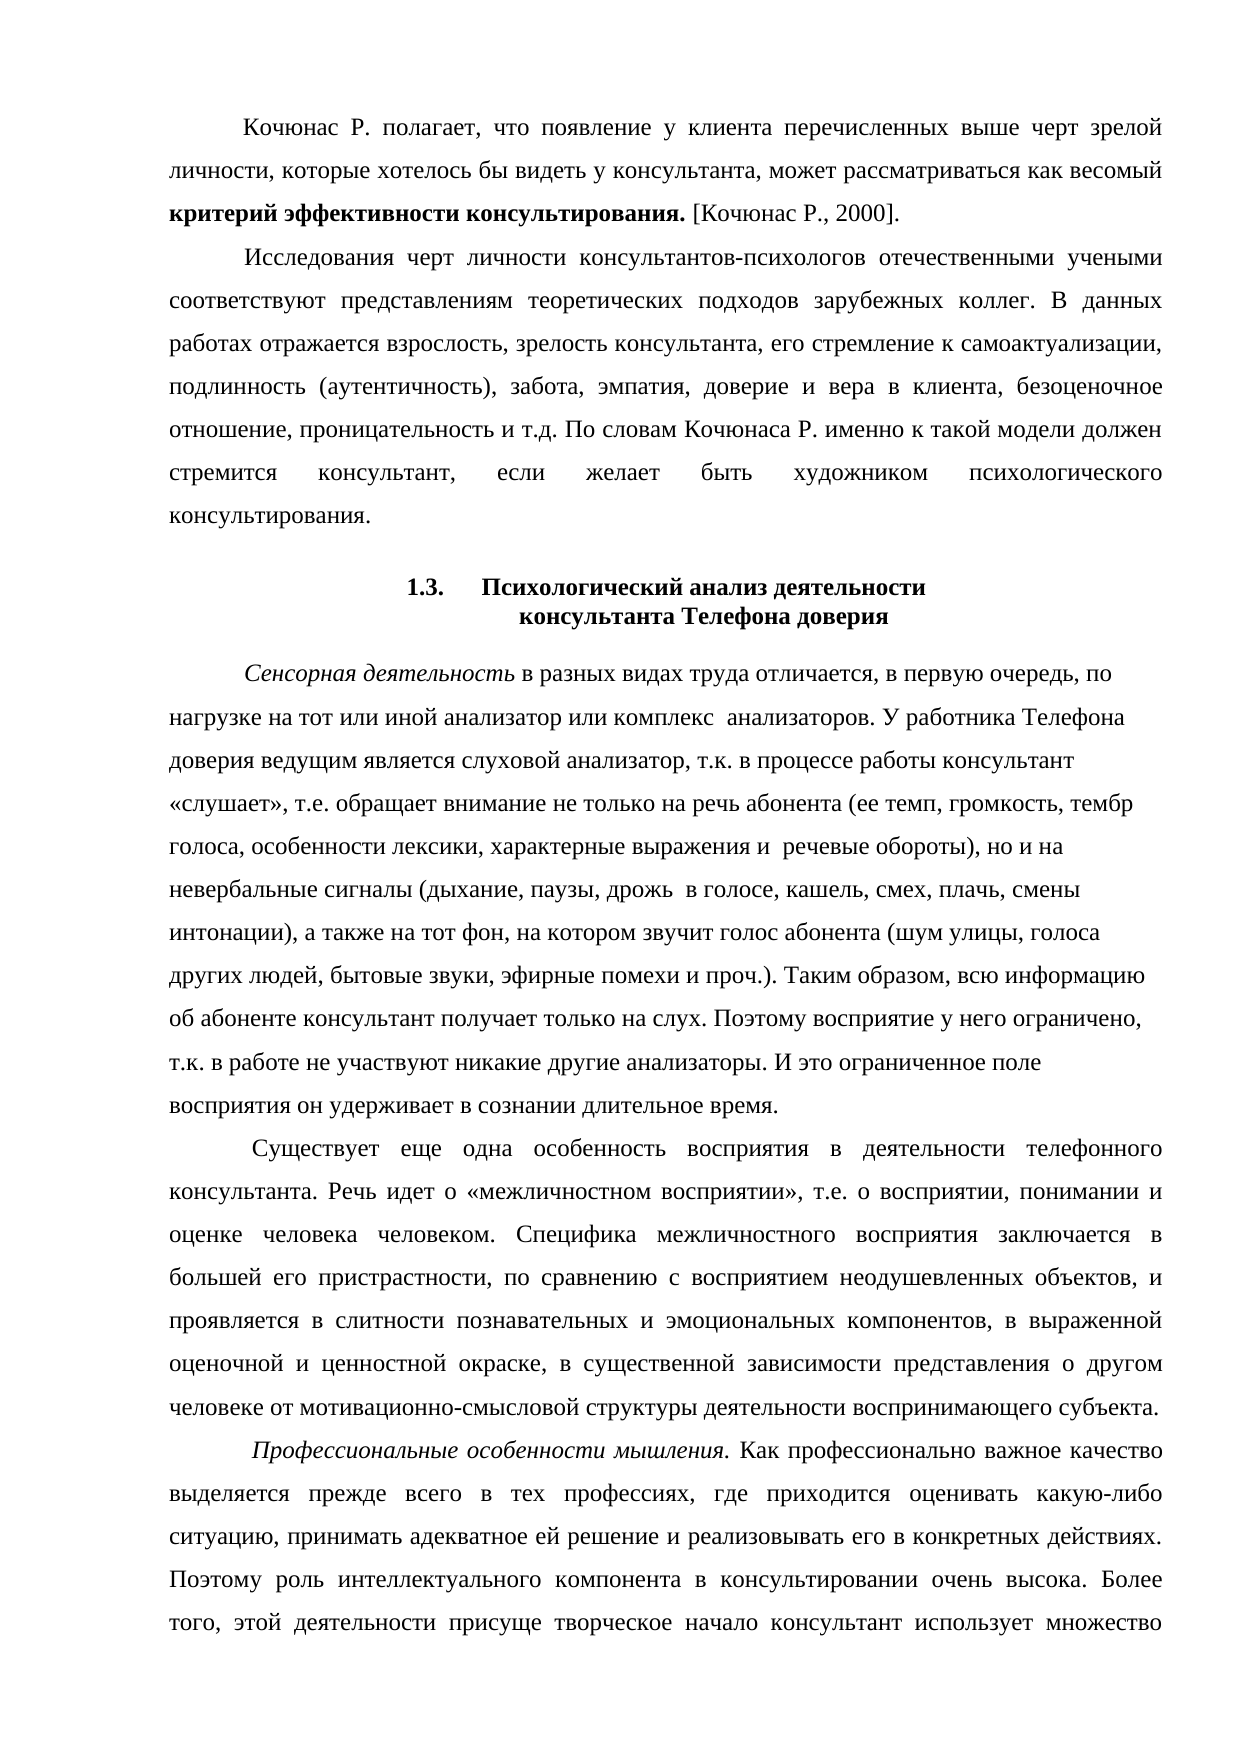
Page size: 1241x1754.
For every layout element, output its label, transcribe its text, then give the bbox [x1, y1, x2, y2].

text Существует еще одна особенность восприятия в деятельности телефонного консультанта. Речь идет о «межличностном восприятии», т.е. о восприятии, понимании и оценке человека человеком. Специфика межличностного восприятия заключается в большей его пристрастности, по сравнению с восприятием неодушевленных объектов, и проявляется в слитности познавательных и эмоциональных компонентов, в выраженной оценочной и ценностной окраске, в существенной зависимости представления о другом человеке от мотивационно-смысловой структуры деятельности воспринимающего субъекта. [169, 1133, 1163, 1420]
text Исследования черт личности консультантов-психологов отечественными учеными соответствуют представлениям теоретических подходов зарубежных коллег. В данных работах отражается взрослость, зрелость консультанта, его стремление к самоактуализации, подлинность (аутентичность), забота, эмпатия, доверие и вера в клиента, безоценочное отношение, проницательность и т.д. По словам Кочюнаса Р. именно к такой модели должен стремится консультант, если желает быть художником психологического консультирования. [169, 242, 1163, 529]
text Сенсорная деятельность в разных видах труда отличается, в первую очередь, по нагрузке на тот или иной анализатор или комплекс анализаторов. У работника Телефона доверия ведущим является слуховой анализатор, т.к. в процессе работы консультант «слушает», т.е. обращает внимание не только на речь абонента (ее темп, громкость, тембр голоса, особенности лексики, характерные выражения и речевые обороты), но и на невербальные сигналы (дыхание, паузы, дрожь в голосе, кашель, смех, плачь, смены [169, 658, 1163, 903]
list Психологический анализ деятельности [169, 572, 1163, 601]
list Кочюнас Р. полагает, что появление у клиента перечисленных выше черт зрелой личности, которые хотелось бы видеть у консультанта, может рассматриваться как весомый критерий эффективности консультирования. [Кочюнас Р., 2000]. [169, 112, 1163, 227]
text консультанта Телефона доверия [169, 601, 1163, 630]
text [169, 1435, 1163, 1636]
text интонации), а также на тот фон, на котором звучит голос абонента (шум улицы, голоса других людей, бытовые звуки, эфирные помехи и проч.). Таким образом, всю информацию об абоненте консультант получает только на слух. Поэтому восприятие у него ограничено, т.к. в работе не участвуют никакие другие анализаторы. И это ограниченное поле восприятия он удерживает в сознании длительное время. [169, 917, 1163, 1118]
